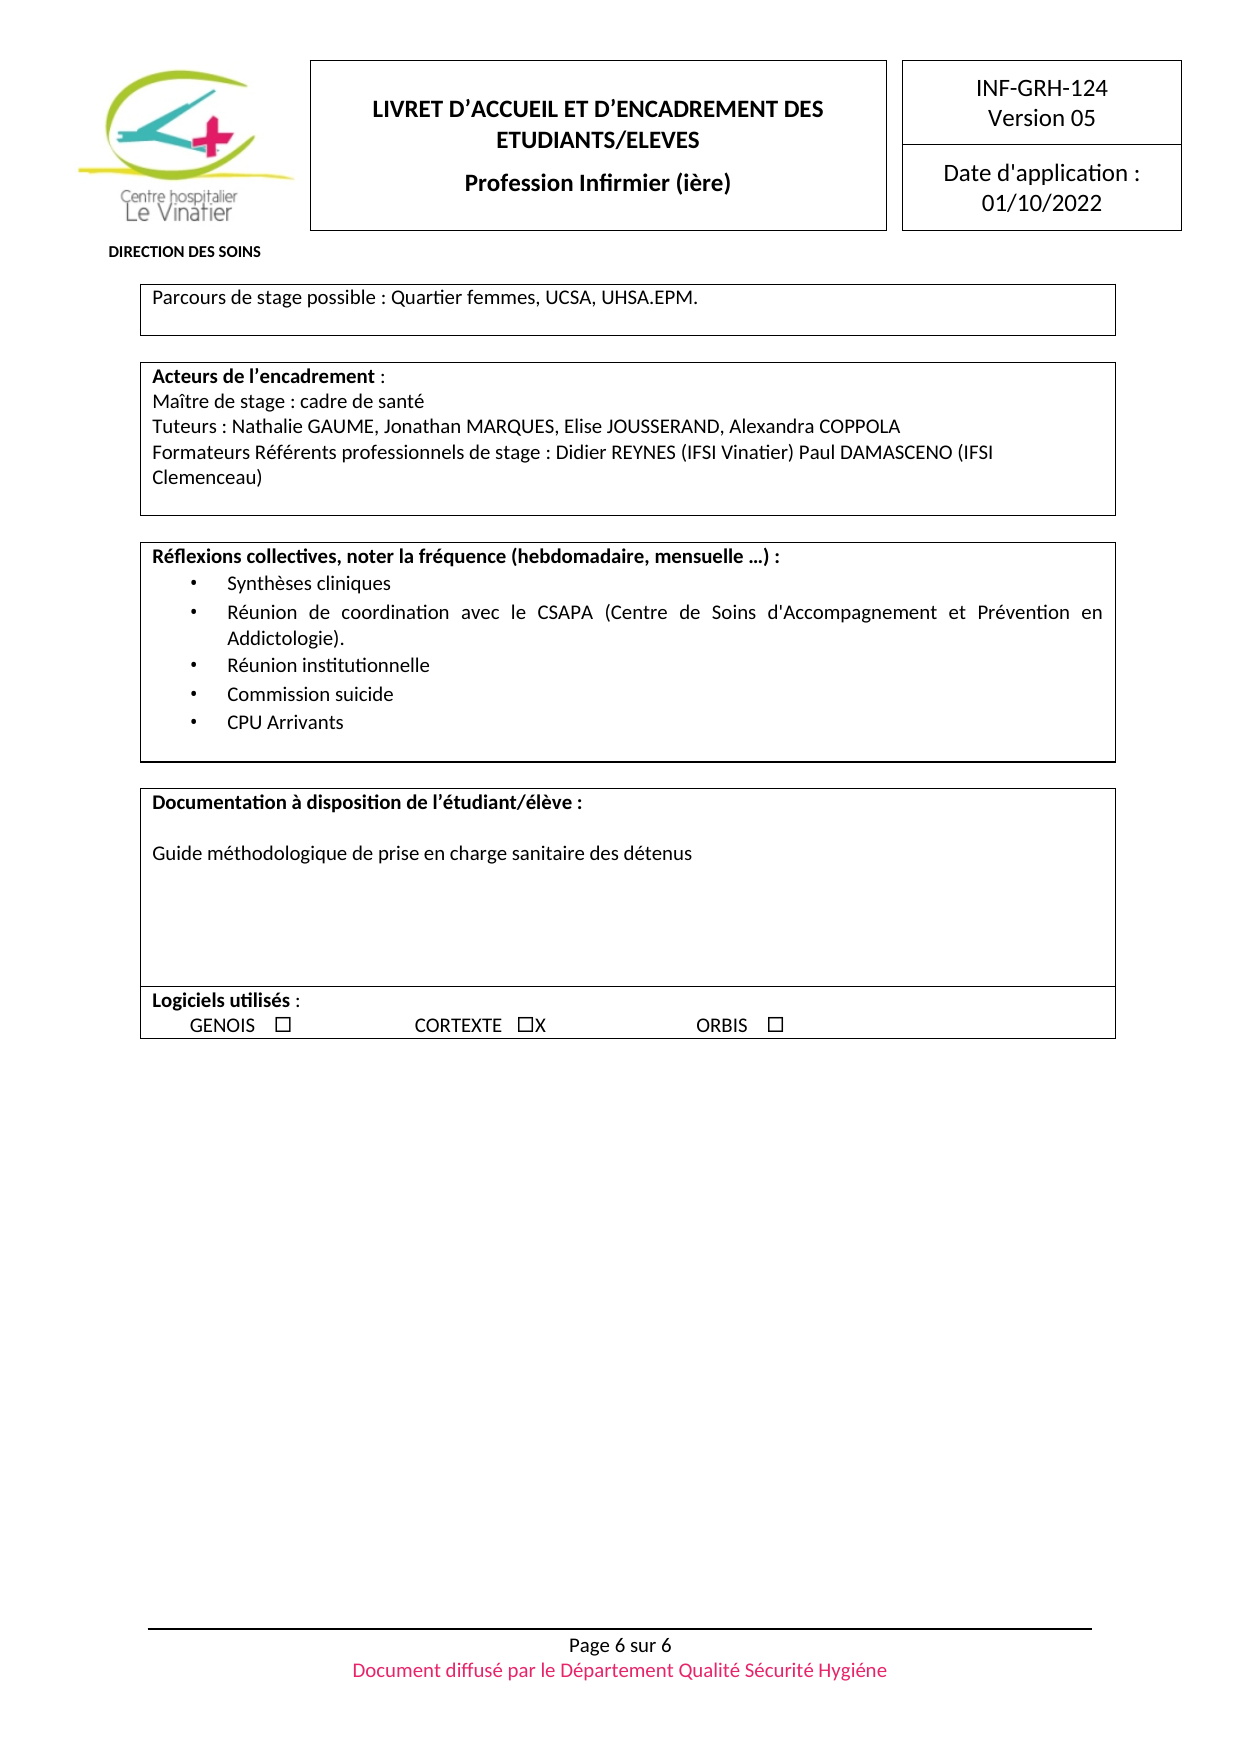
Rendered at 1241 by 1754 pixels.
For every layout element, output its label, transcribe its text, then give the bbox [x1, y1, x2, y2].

table_cell Logiciels utilisés : GENOIS CORTEXTE X ORBIS [141, 987, 1115, 1038]
picture [74, 61, 295, 230]
table_header Acteurs de l’encadrement : Maître de stage : cadre de santé Tuteurs : Nathalie GAUME, Jonathan MARQUES, Elise JOUSSERAND, Alexandra COPPOLA Formateurs Référents professionnels de stage : Didier REYNES (IFSI Vinatier) Paul DAMASCENO (IFSI Clemenceau) [141, 363, 1115, 515]
table_header Documentation à disposition de l’étudiant/élève : Guide méthodologique de prise en charge sanitaire des détenus [141, 789, 1115, 986]
table_header Réflexions collectives, noter la fréquence (hebdomadaire, mensuelle …) : Synthèses cliniques Réunion de coordination avec le CSAPA (Centre de Soins d'Accompagnement et Prévention en Addictologie). Réunion institutionnelle Commission suicide CPU Arrivants [141, 543, 1115, 761]
